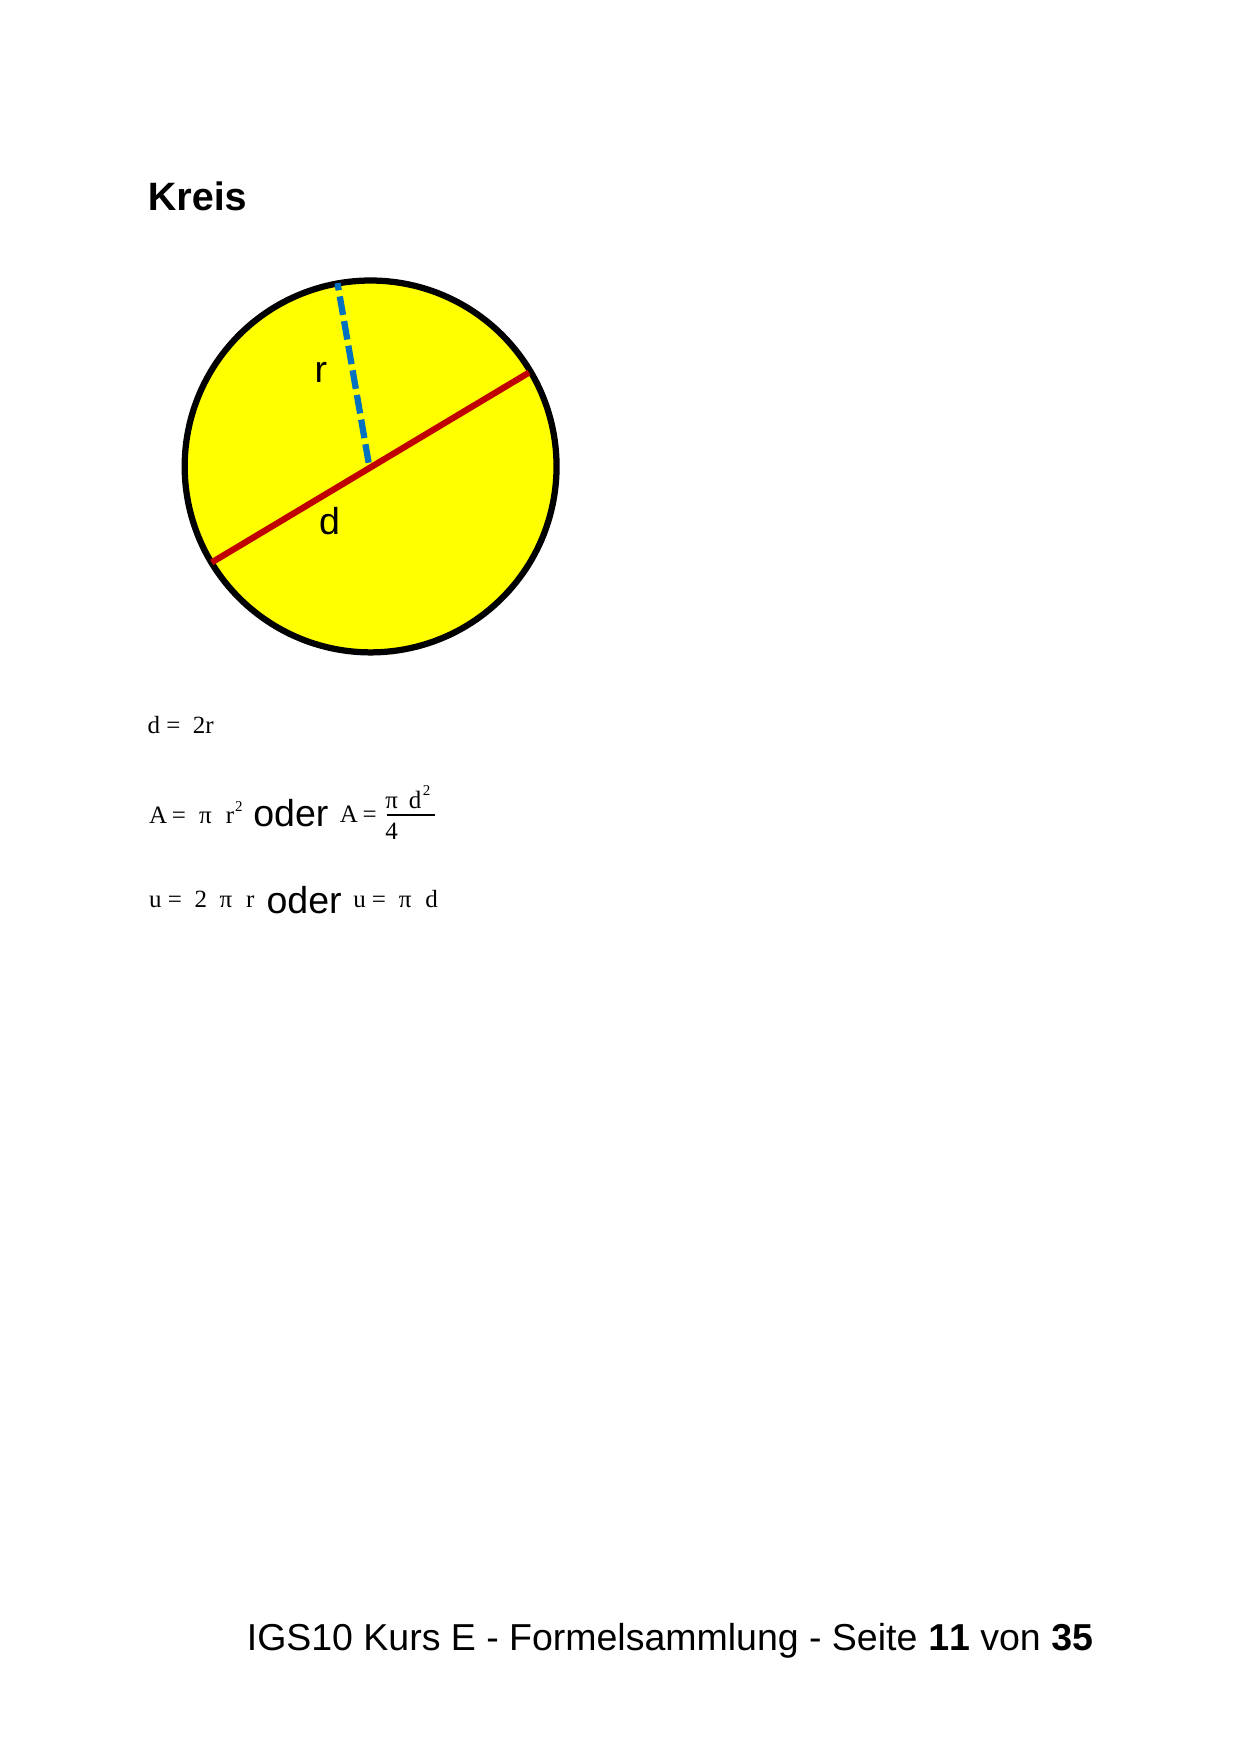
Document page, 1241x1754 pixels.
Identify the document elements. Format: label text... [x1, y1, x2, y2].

text oder [148, 878, 1092, 921]
text oder [148, 782, 1092, 844]
subtitle Kreis [148, 173, 1092, 218]
